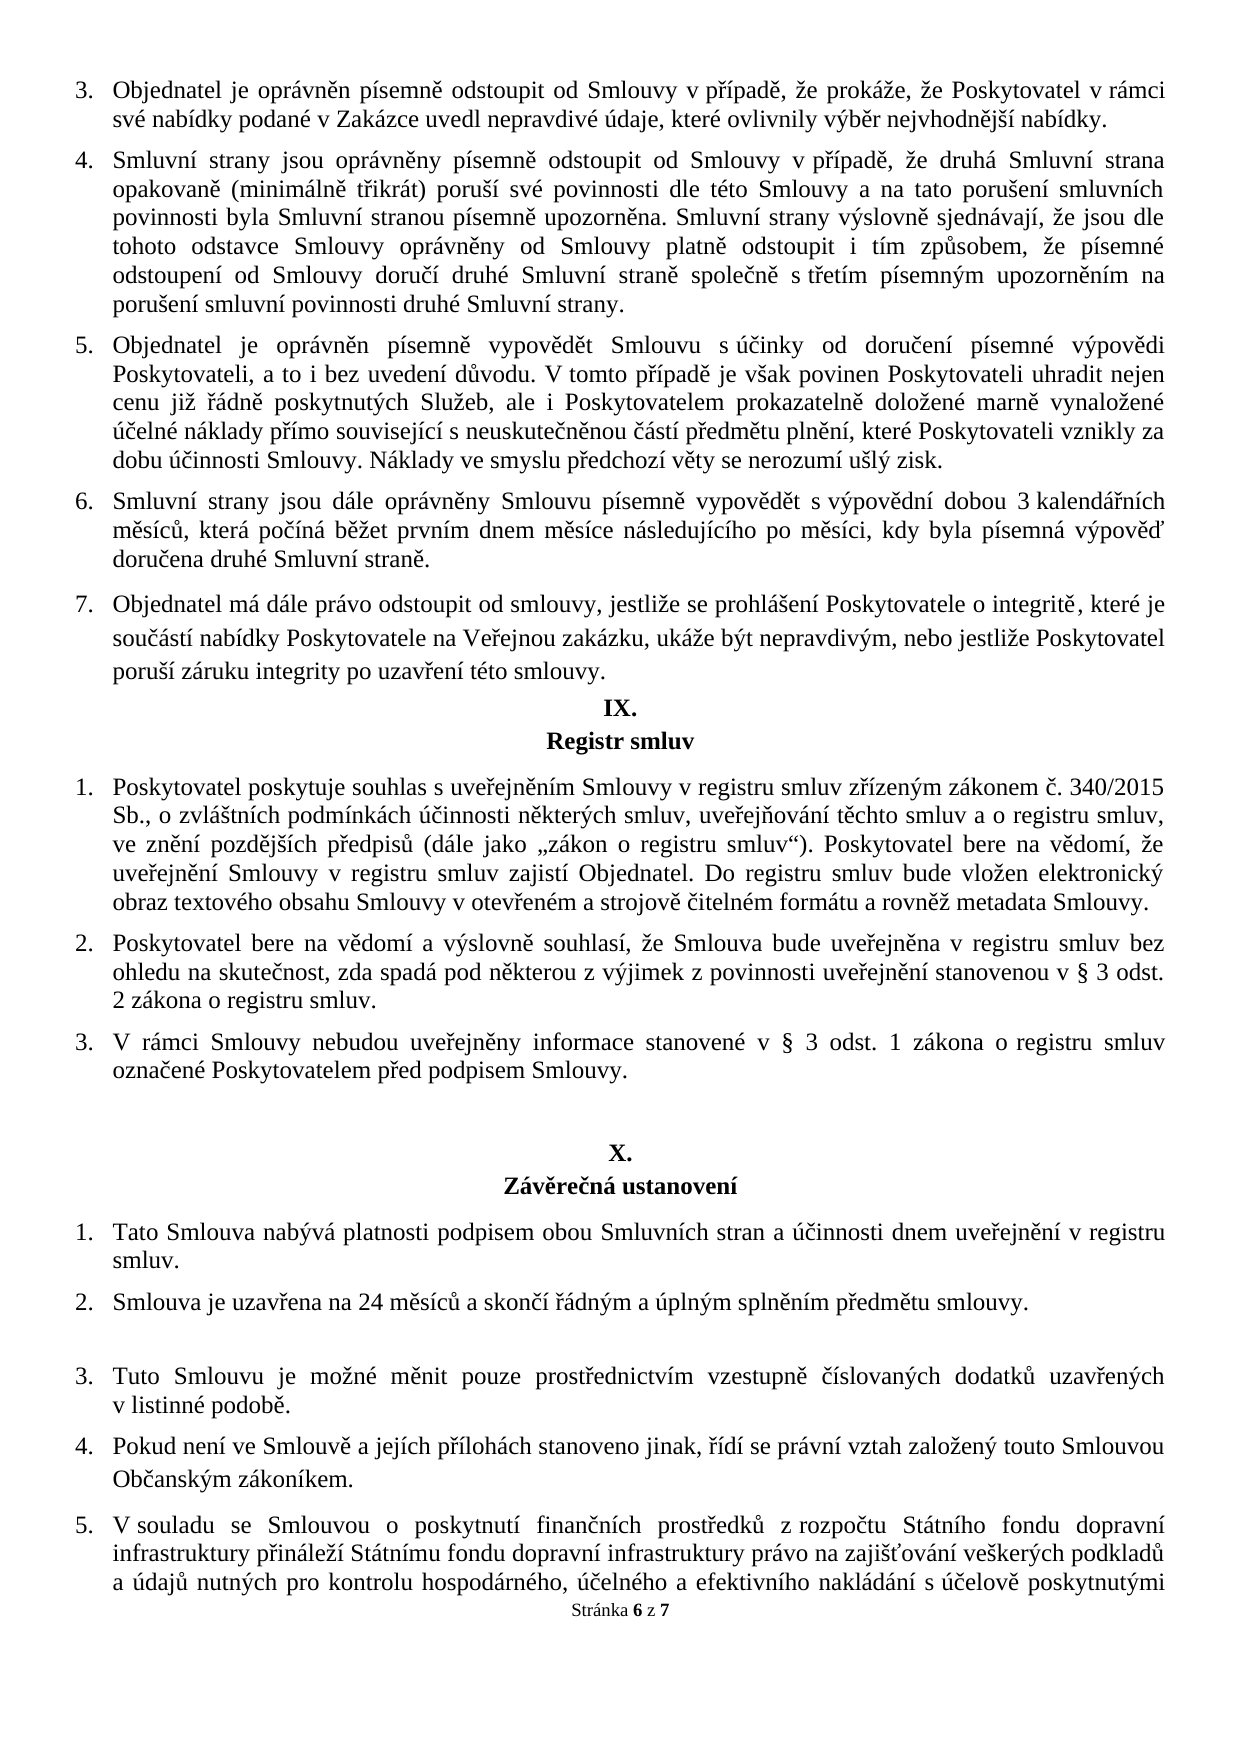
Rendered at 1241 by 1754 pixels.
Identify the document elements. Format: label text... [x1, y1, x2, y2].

list Tuto Smlouvu je možné měnit pouze prostřednictvím vzestupně číslovaných dodatků uzavřených v listinné podobě. [75, 1361, 1165, 1419]
list Poskytovatel bere na vědomí a výslovně souhlasí, že Smlouva bude uveřejněna v registru smluv bez ohledu na skutečnost, zda spadá pod některou z výjimek z povinnosti uveřejnění stanovenou v § 3 odst. 2 zákona o registru smluv. [75, 928, 1165, 1014]
list Smlouva je uzavřena na 24 měsíců a skončí řádným a úplným splněním předmětu smlouvy. [75, 1287, 1165, 1315]
list Objednatel je oprávněn písemně vypovědět Smlouvu s účinky od doručení písemné výpovědi Poskytovateli, a to i bez uvedení důvodu. V tomto případě je však povinen Poskytovateli uhradit nejen cenu již řádně poskytnutých Služeb, ale i Poskytovatelem prokazatelně doložené marně vynaložené účelné náklady přímo související s neuskutečněnou částí předmětu plnění, které Poskytovateli vznikly za dobu účinnosti Smlouvy. Náklady ve smyslu předchozí věty se nerozumí ušlý zisk. [75, 330, 1165, 474]
list Objednatel je oprávněn písemně odstoupit od Smlouvy v případě, že prokáže, že Poskytovatel v rámci své nabídky podané v Zakázce uvedl nepravdivé údaje, které ovlivnily výběr nejvhodnější nabídky. [75, 75, 1165, 132]
text Registr smluv [75, 726, 1165, 755]
list V rámci Smlouvy nebudou uveřejněny informace stanovené v § 3 odst. 1 zákona o registru smluv označené Poskytovatelem před podpisem Smlouvy. [75, 1027, 1165, 1084]
list Poskytovatel poskytuje souhlas s uveřejněním Smlouvy v registru smluv zřízeným zákonem č. 340/2015 Sb., o zvláštních podmínkách účinnosti některých smluv, uveřejňování těchto smluv a o registru smluv, ve znění pozdějších předpisů (dále jako „zákon o registru smluv“). Poskytovatel bere na vědomí, že uveřejnění Smlouvy v registru smluv zajistí Objednatel. Do registru smluv bude vložen elektronický obraz textového obsahu Smlouvy v otevřeném a strojově čitelném formátu a rovněž metadata Smlouvy. [75, 772, 1165, 916]
list Smluvní strany jsou dále oprávněny Smlouvu písemně vypovědět s výpovědní dobou 3 kalendářních měsíců, která počíná běžet prvním dnem měsíce následujícího po měsíci, kdy byla písemná výpověď doručena druhé Smluvní straně. [75, 486, 1165, 572]
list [75, 1510, 1165, 1596]
text IX. [75, 693, 1165, 722]
text Závěrečná ustanovení [75, 1171, 1165, 1200]
text X. [75, 1138, 1165, 1167]
list Objednatel má dále právo odstoupit od smlouvy, jestliže se prohlášení Poskytovatele o integritě, které je součástí nabídky Poskytovatele na Veřejnou zakázku, ukáže být nepravdivým, nebo jestliže Poskytovatel poruší záruku integrity po uzavření této smlouvy. [75, 585, 1165, 685]
list Tato Smlouva nabývá platnosti podpisem obou Smluvních stran a účinnosti dnem uveřejnění v registru smluv. [75, 1217, 1165, 1274]
list Pokud není ve Smlouvě a jejích přílohách stanoveno jinak, řídí se právní vztah založený touto Smlouvou Občanským zákoníkem. [75, 1431, 1165, 1493]
list Smluvní strany jsou oprávněny písemně odstoupit od Smlouvy v případě, že druhá Smluvní strana opakovaně (minimálně třikrát) poruší své povinnosti dle této Smlouvy a na tato porušení smluvních povinnosti byla Smluvní stranou písemně upozorněna. Smluvní strany výslovně sjednávají, že jsou dle tohoto odstavce Smlouvy oprávněny od Smlouvy platně odstoupit i tím způsobem, že písemné odstoupení od Smlouvy doručí druhé Smluvní straně společně s třetím písemným upozorněním na porušení smluvní povinnosti druhé Smluvní strany. [75, 145, 1165, 317]
